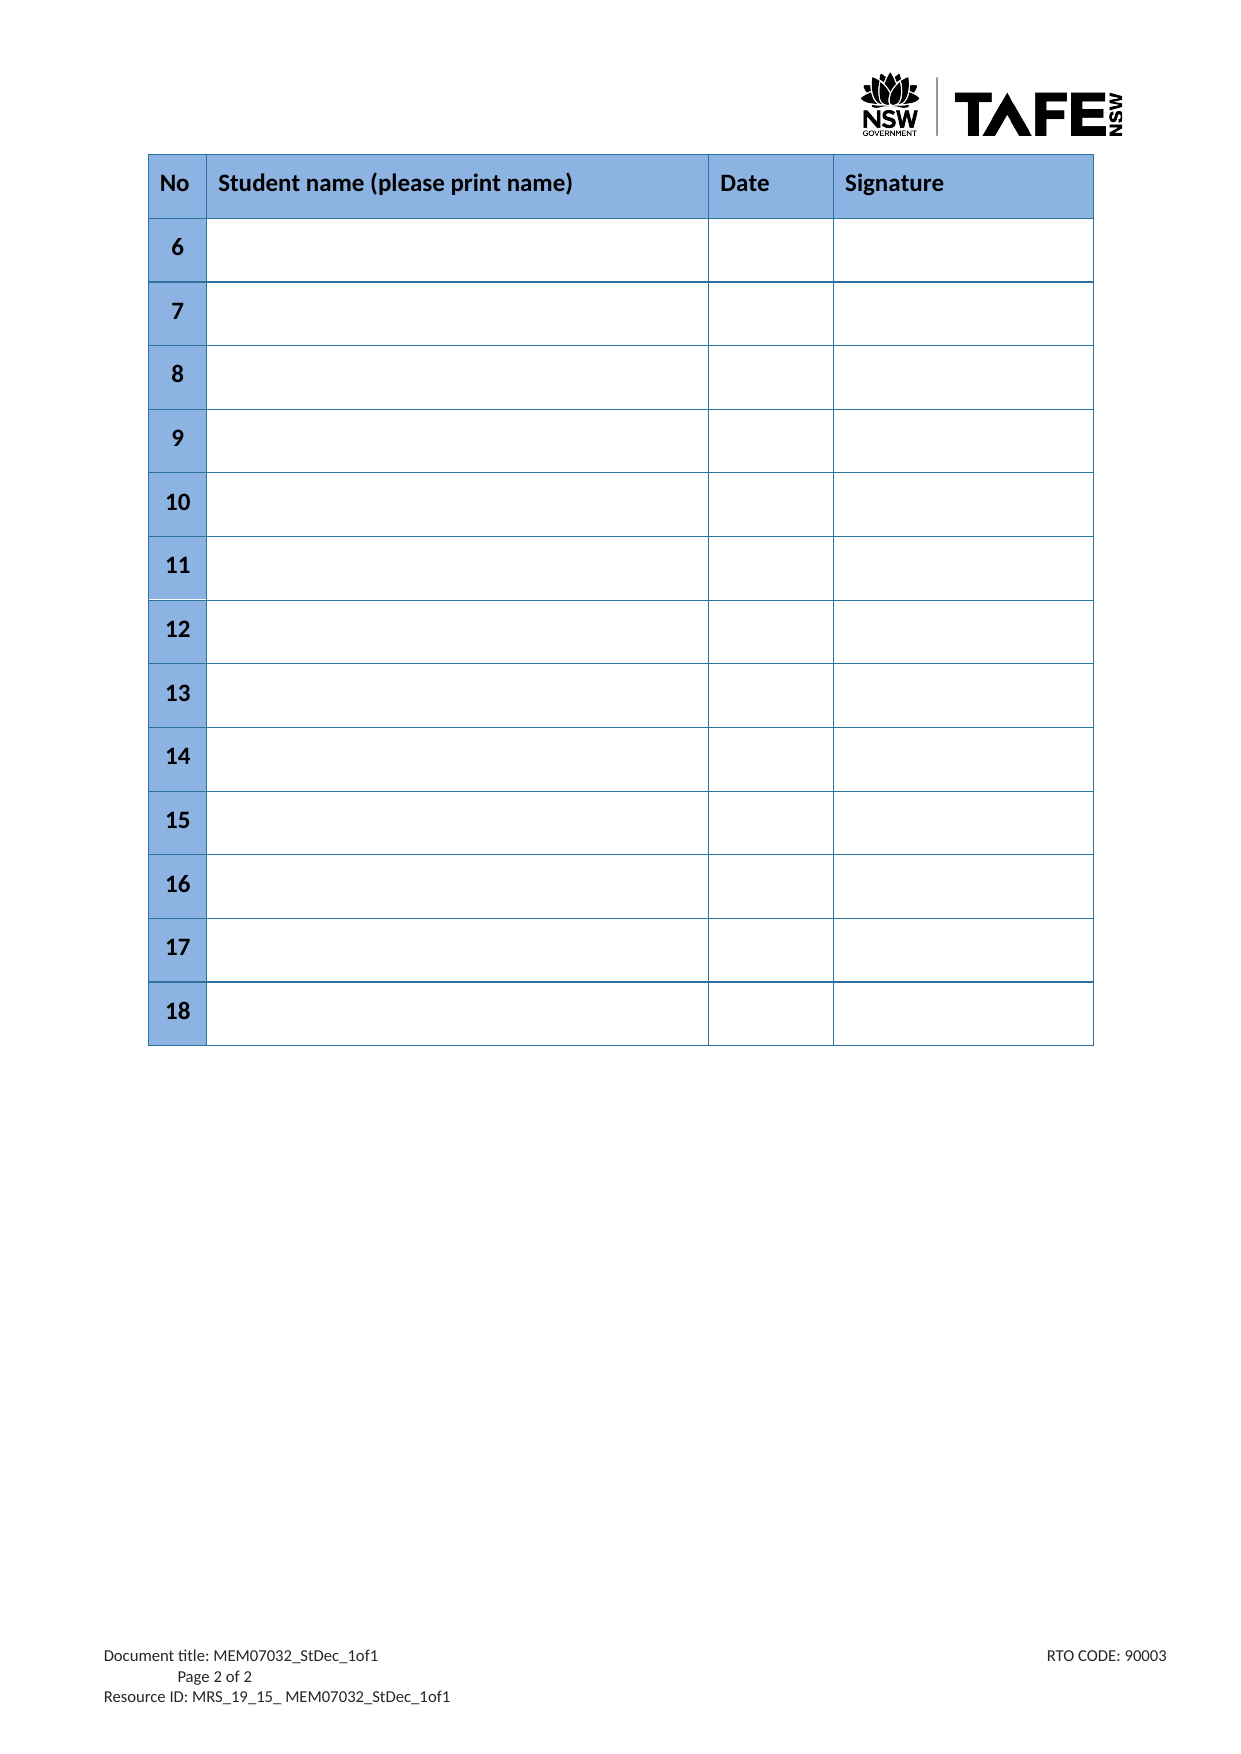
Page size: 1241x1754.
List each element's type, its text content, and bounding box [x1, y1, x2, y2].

table_cell 9 [149, 410, 206, 472]
table_cell [207, 983, 708, 1045]
table_cell [834, 919, 1093, 981]
table_cell [709, 919, 833, 981]
table_cell [709, 601, 833, 663]
table_cell [834, 728, 1093, 791]
table_cell [834, 792, 1093, 854]
table_cell 13 [149, 664, 206, 727]
table_cell [709, 983, 833, 1045]
table_cell [709, 792, 833, 854]
table_cell [709, 410, 833, 472]
table_cell [207, 473, 708, 536]
table_cell 10 [149, 473, 206, 536]
table_cell [709, 473, 833, 536]
table_cell [709, 728, 833, 791]
table_cell 14 [149, 728, 206, 791]
table_header Date [709, 155, 833, 218]
table_cell 11 [149, 537, 206, 599]
picture [861, 71, 1123, 137]
table_cell 15 [149, 792, 206, 854]
table_cell 7 [149, 283, 206, 345]
table_header Signature [834, 155, 1093, 218]
table_cell [834, 410, 1093, 472]
table_cell 17 [149, 919, 206, 981]
table_cell [207, 219, 708, 281]
table_cell [207, 919, 708, 981]
table_cell [207, 283, 708, 345]
table_cell [207, 792, 708, 854]
table_cell [207, 664, 708, 727]
table_cell [709, 346, 833, 409]
table_cell [207, 728, 708, 791]
table_cell [834, 283, 1093, 345]
table_cell [207, 346, 708, 409]
table_cell [207, 601, 708, 663]
table_cell [709, 537, 833, 599]
table_cell [207, 855, 708, 918]
table_cell [834, 537, 1093, 599]
table_cell 12 [149, 601, 206, 663]
table_cell 16 [149, 855, 206, 918]
table_header No [149, 155, 206, 218]
table_cell [834, 601, 1093, 663]
table_cell [834, 855, 1093, 918]
table_cell [834, 664, 1093, 727]
table_cell [709, 664, 833, 727]
table_cell 8 [149, 346, 206, 409]
table_cell [709, 855, 833, 918]
table_header Student name (please print name) [207, 155, 708, 218]
table_cell [834, 983, 1093, 1045]
table_cell [207, 410, 708, 472]
table_cell 18 [149, 983, 206, 1045]
table_cell [834, 346, 1093, 409]
table_cell [207, 537, 708, 599]
table_cell [709, 219, 833, 281]
table_cell [709, 283, 833, 345]
table_cell [834, 219, 1093, 281]
table_cell [834, 473, 1093, 536]
table_cell 6 [149, 219, 206, 281]
